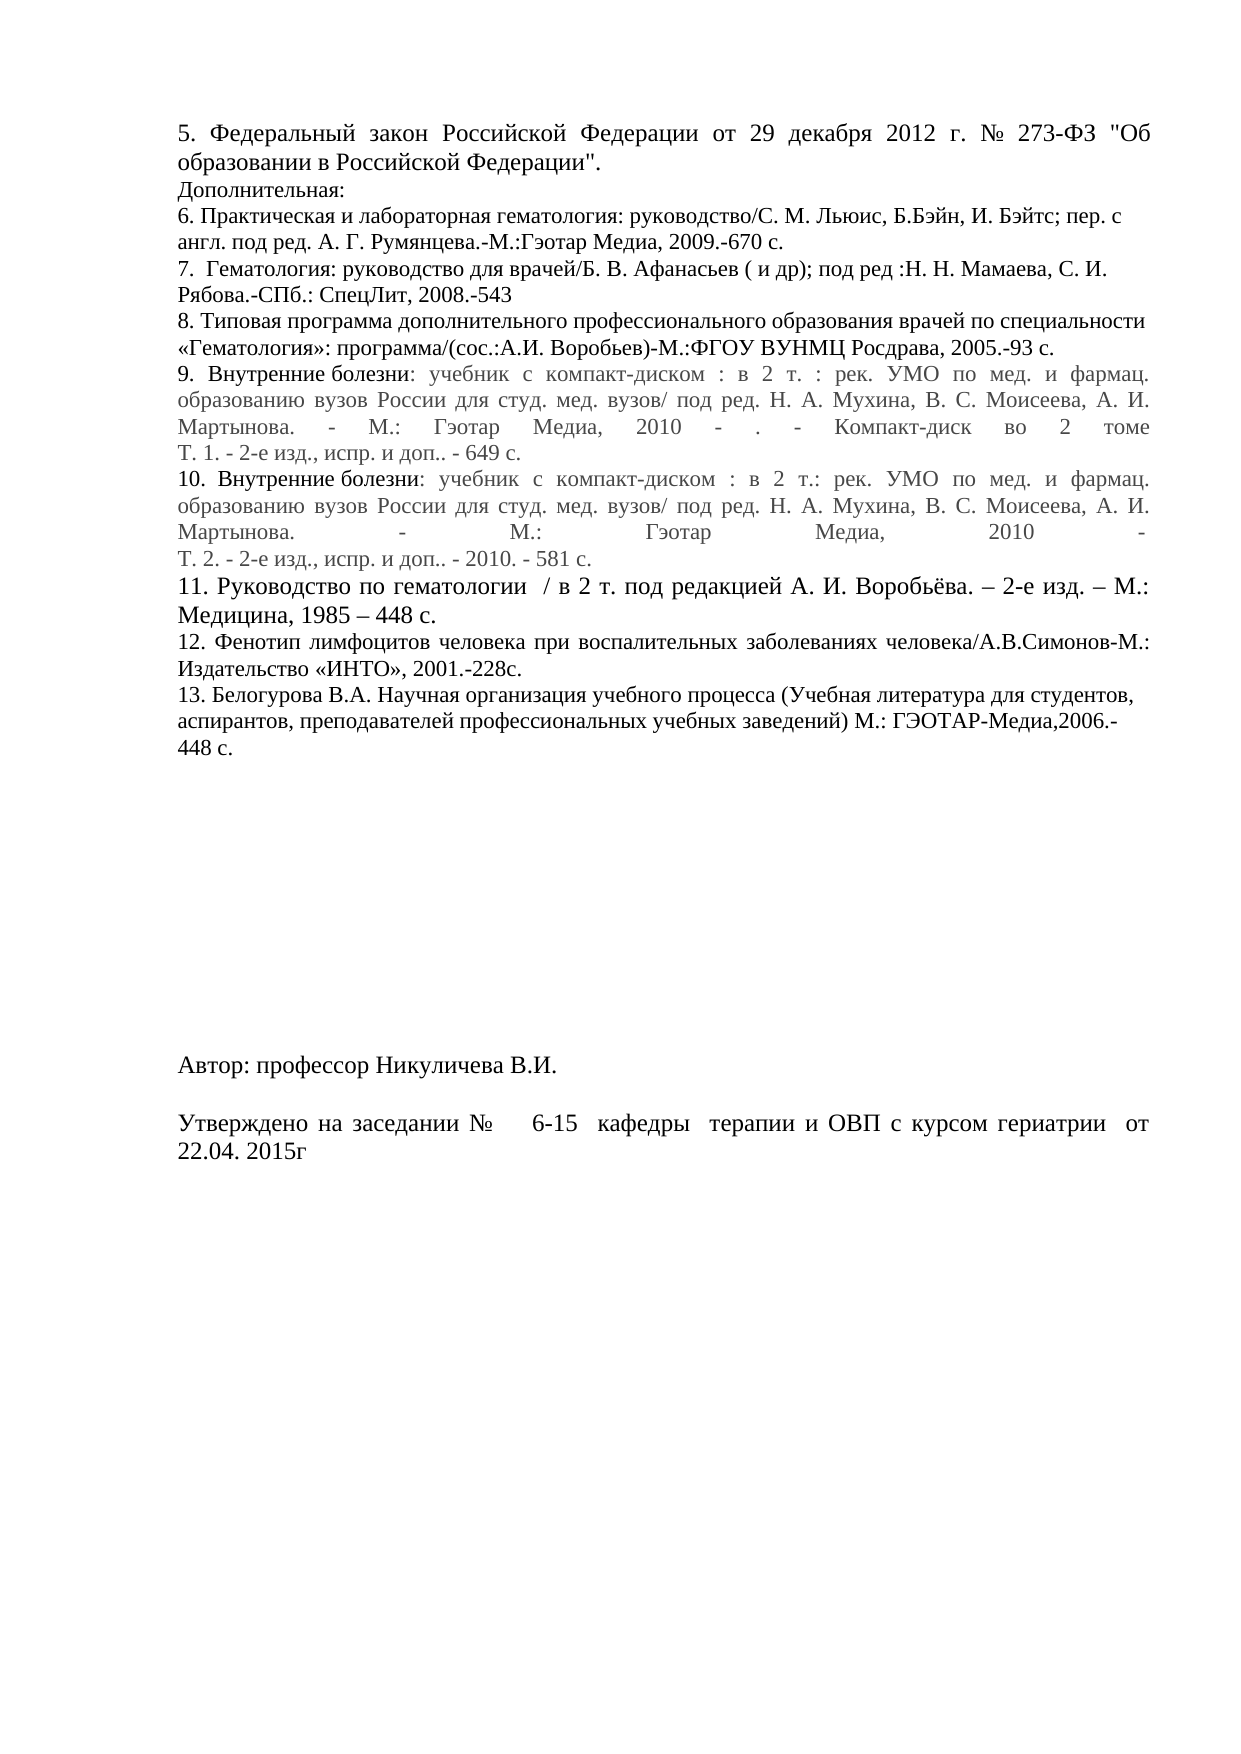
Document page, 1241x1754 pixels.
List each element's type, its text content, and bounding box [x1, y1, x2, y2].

text 7. Гематология: руководство для врачей/Б. В. Афанасьев ( и др); под ред :Н. Н. Мамаева, С. И. Рябова.-СПб.: СпецЛит, 2008.-543 [512, 255, 1152, 307]
text 9. Внутренние болезни: учебник с компакт-диском : в 2 т. : рек. УМО по мед. и фармац. образованию вузов России для студ. мед. вузов/ под ред. Н. А. Мухина, В. С. Моисеева, А. И. Мартынова. - М.: Гэотар Медиа, 2010 - . - Компакт-диск во 2 томе Т. 1. - 2-е изд., испр. и доп.. - 649 с. [177, 360, 1152, 466]
text Утверждено на заседании № 6-15 кафедры терапии и ОВП с курсом гериатрии от 22.04. 2015г [177, 1108, 1152, 1165]
text 6. Практическая и лабораторная гематология: руководство/С. М. Льюис, Б.Бэйн, И. Бэйтс; пер. с англ. под ред. А. Г. Румянцева.-М.:Гэотар Медиа, 2009.-670 с. [784, 202, 1152, 255]
text 10. Внутренние болезни: учебник с компакт-диском : в 2 т.: рек. УМО по мед. и фармац. образованию вузов России для студ. мед. вузов/ под ред. Н. А. Мухина, В. С. Моисеева, А. И. Мартынова. - М.: Гэотар Медиа, 2010 - Т. 2. - 2-е изд., испр. и доп.. - 2010. - 581 с. [177, 466, 1152, 571]
text 13. Белогурова В.А. Научная организация учебного процесса (Учебная литература для студентов, аспирантов, преподавателей профессиональных учебных заведений) М.: ГЭОТАР-Медиа,2006.-448 с. [177, 681, 1152, 760]
text Автор: профессор Никуличева В.И. [177, 1050, 1152, 1079]
text 5. Федеральный закон Российской Федерации от 29 декабря 2012 г. № 273-ФЗ "Об образовании в Российской Федерации". [177, 118, 1152, 176]
text Дополнительная: [177, 176, 1152, 202]
text 11. Руководство по гематологии / в 2 т. под редакцией А. И. Воробьёва. – 2-е изд. – М.: Медицина, 1985 – 448 с. [177, 571, 1152, 628]
text 12. Фенотип лимфоцитов человека при воспалительных заболеваниях человека/А.В.Симонов-М.: Издательство «ИНТО», 2001.-228с. [177, 628, 1152, 681]
text 8. Типовая программа дополнительного профессионального образования врачей по специальности «Гематология»: программа/(сос.:А.И. Воробьев)-М.:ФГОУ ВУНМЦ Росдрава, 2005.-93 с. [177, 307, 1152, 360]
